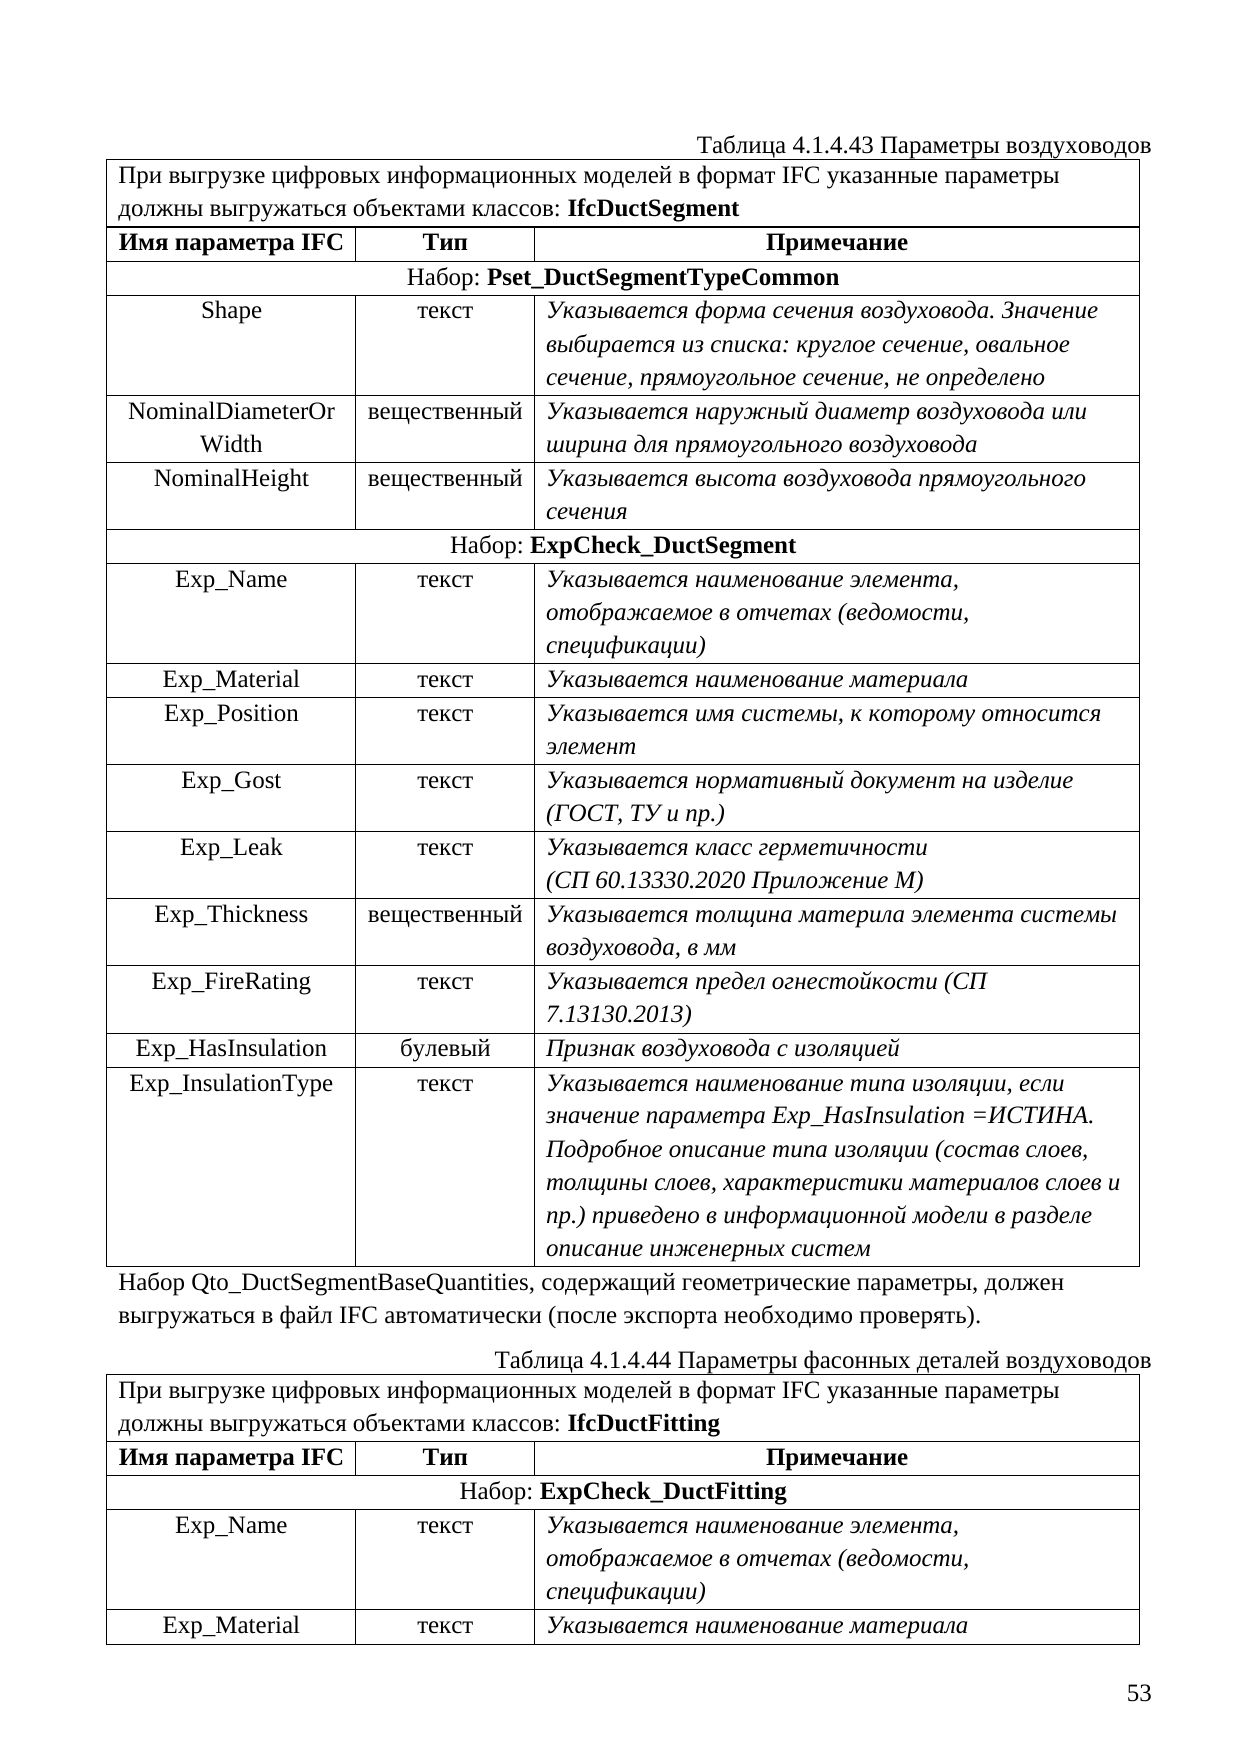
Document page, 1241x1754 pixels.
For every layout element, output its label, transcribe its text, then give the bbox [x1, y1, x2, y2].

table_cell Exp_FireRating [107, 966, 355, 1032]
table_cell Набор: Pset_DuctSegmentTypeCommon [107, 262, 1139, 294]
table_cell текст [356, 765, 534, 831]
table_cell Указывается высота воздуховода прямоугольного сечения [535, 463, 1139, 529]
table_cell Указывается наружный диаметр воздуховода или ширина для прямоугольного воздуховода [535, 396, 1139, 462]
table_cell текст [356, 564, 534, 663]
table_cell Exp_Material [107, 1610, 355, 1643]
table_cell вещественный [356, 899, 534, 965]
table_cell Набор: ExpCheck_DuctSegment [107, 530, 1139, 563]
table_cell текст [356, 1068, 534, 1266]
table_cell вещественный [356, 463, 534, 529]
table_cell Тип [356, 228, 534, 261]
table_cell текст [356, 832, 534, 898]
table_cell Примечание [535, 1442, 1139, 1475]
table_cell Имя параметра IFC [107, 228, 355, 261]
table_cell Указывается предел огнестойкости (СП 7.13130.2013) [535, 966, 1139, 1032]
table_cell Exp_HasInsulation [107, 1034, 355, 1067]
text Набор Qto_DuctSegmentBaseQuantities, содержащий геометрические параметры, должен выгружаться в файл IFC автоматически (после экспорта необходимо проверять). [118, 1267, 1152, 1328]
table_cell текст [356, 698, 534, 764]
table_cell Exp_Name [107, 564, 355, 663]
table_header При выгрузке цифровых информационных моделей в формат IFC указанные параметры должны выгружаться объектами классов: IfcDuctFitting [107, 1375, 1139, 1441]
table_cell Exp_InsulationType [107, 1068, 355, 1266]
table_cell Exp_Thickness [107, 899, 355, 965]
table_cell Exp_Material [107, 664, 355, 697]
table_cell Указывается имя системы, к которому относится элемент [535, 698, 1139, 764]
table_header При выгрузке цифровых информационных моделей в формат IFC указанные параметры должны выгружаться объектами классов: IfcDuctSegment [107, 160, 1139, 226]
table_cell Признак воздуховода с изоляцией [535, 1034, 1139, 1067]
table_cell Exp_Gost [107, 765, 355, 831]
table_cell Примечание [535, 228, 1139, 261]
table_cell булевый [356, 1034, 534, 1067]
table_cell текст [356, 1510, 534, 1609]
table_cell Указывается наименование материала [535, 1610, 1139, 1643]
table_cell текст [356, 966, 534, 1032]
table_cell Указывается наименование элемента, отображаемое в отчетах (ведомости, спецификации) [535, 564, 1139, 663]
table_cell Exp_Leak [107, 832, 355, 898]
table_cell NominalDiameterOrWidth [107, 396, 355, 462]
table_cell Shape [107, 296, 355, 395]
table_cell текст [356, 664, 534, 697]
table_cell Указывается наименование материала [535, 664, 1139, 697]
table_cell Тип [356, 1442, 534, 1475]
table_cell вещественный [356, 396, 534, 462]
table_cell Указывается нормативный документ на изделие (ГОСТ, ТУ и пр.) [535, 765, 1139, 831]
table_cell Набор: ExpCheck_DuctFitting [107, 1476, 1139, 1509]
table_cell Exp_Name [107, 1510, 355, 1609]
table_cell Указывается форма сечения воздуховода. Значение выбирается из списка: круглое сечение, овальное сечение, прямоугольное сечение, не определено [535, 296, 1139, 395]
table_cell Имя параметра IFC [107, 1442, 355, 1475]
table_cell Указывается толщина материла элемента системы воздуховода, в мм [535, 899, 1139, 965]
table_cell Указывается наименование элемента, отображаемое в отчетах (ведомости, спецификации) [535, 1510, 1139, 1609]
table_cell Указывается класс герметичности (СП 60.13330.2020 Приложение М) [535, 832, 1139, 898]
table_cell текст [356, 1610, 534, 1643]
table_cell Exp_Position [107, 698, 355, 764]
table_cell текст [356, 296, 534, 395]
table_cell NominalHeight [107, 463, 355, 529]
